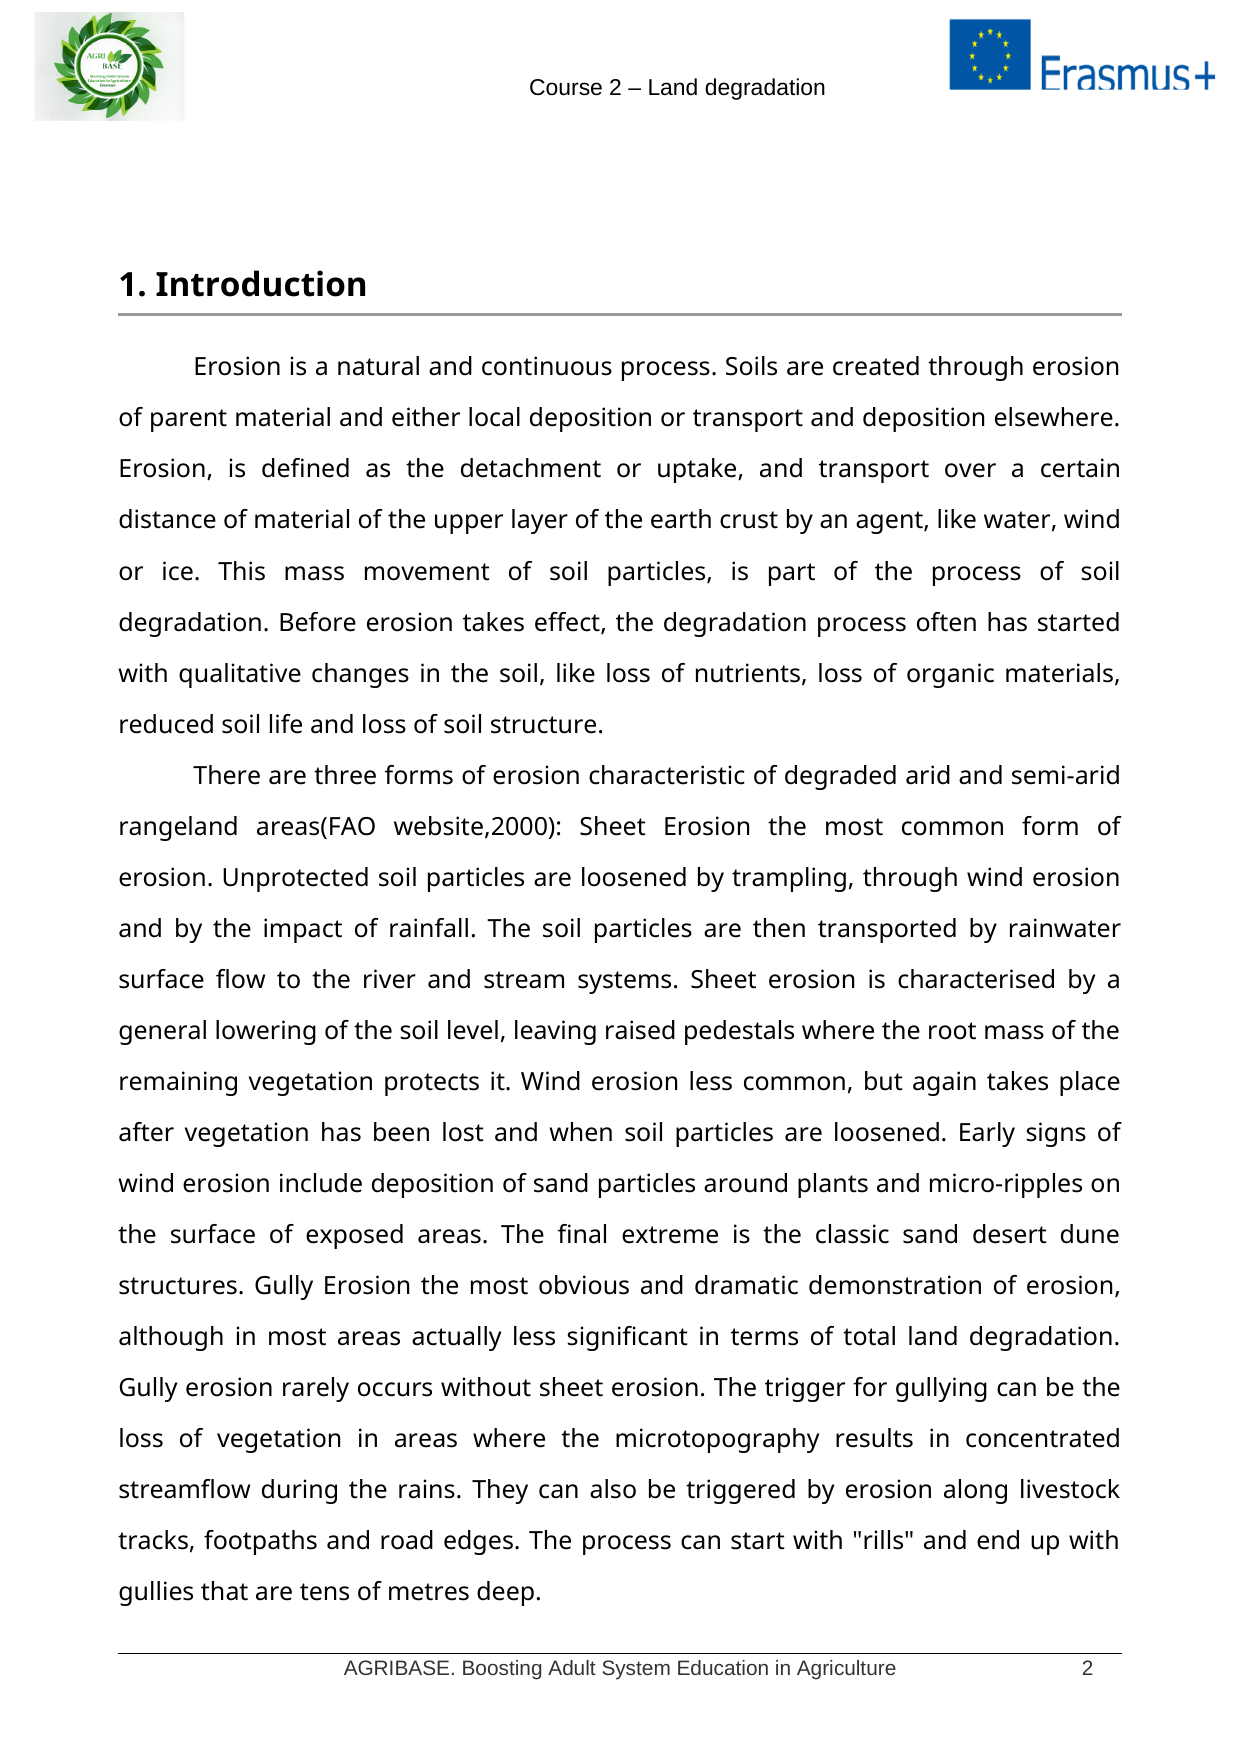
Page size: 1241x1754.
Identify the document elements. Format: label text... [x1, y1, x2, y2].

text There are three forms of erosion characteristic of degraded arid and semi-arid rangeland areas(FAO website,2000): Sheet Erosion the most common form of erosion. Unprotected soil particles are loosened by trampling, through wind erosion and by the impact of rainfall. The soil particles are then transported by rainwater surface flow to the river and stream systems. Sheet erosion is characterised by a general lowering of the soil level, leaving raised pedestals where the root mass of the remaining vegetation protects it. Wind erosion less common, but again takes place after vegetation has been lost and when soil particles are loosened. Early signs of wind erosion include deposition of sand particles around plants and micro-ripples on the surface of exposed areas. The final extreme is the classic sand desert dune structures. Gully Erosion the most obvious and dramatic demonstration of erosion, although in most areas actually less significant in terms of total land degradation. Gully erosion rarely occurs without sheet erosion. The trigger for gullying can be the loss of vegetation in areas where the microtopography results in concentrated streamflow during the rains. They can also be triggered by erosion along livestock tracks, footpaths and road edges. The process can start with "rills" and end up with gullies that are tens of metres deep. [118, 757, 1122, 1608]
title 1. Introduction [118, 261, 1122, 313]
picture [946, 17, 1215, 90]
picture [34, 12, 185, 121]
text Erosion is a natural and continuous process. Soils are created through erosion of parent material and either local deposition or transport and deposition elsewhere. Erosion, is defined as the detachment or uptake, and transport over a certain distance of material of the upper layer of the earth crust by an agent, like water, wind or ice. This mass movement of soil particles, is part of the process of soil degradation. Before erosion takes effect, the degradation process often has started with qualitative changes in the soil, like loss of nutrients, loss of organic materials, reduced soil life and loss of soil structure. [118, 349, 1122, 740]
